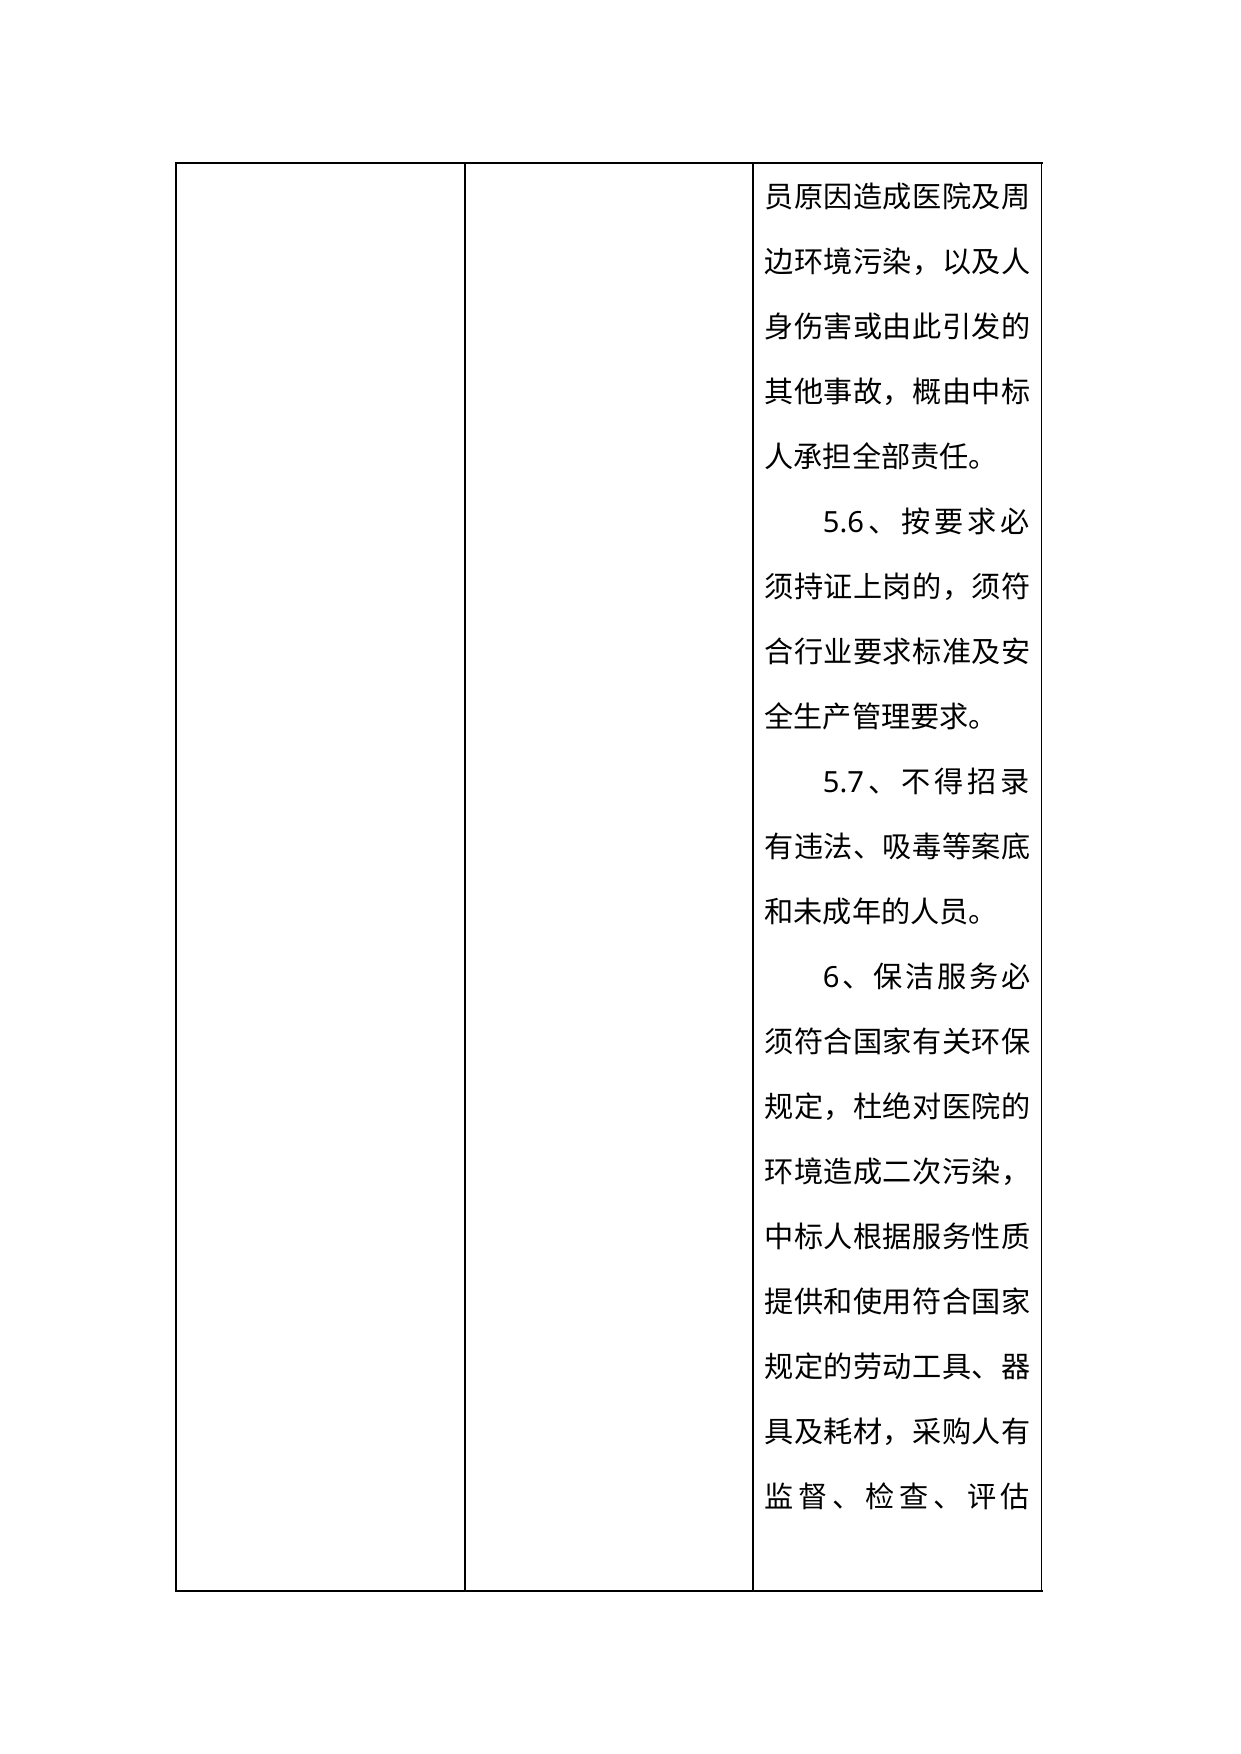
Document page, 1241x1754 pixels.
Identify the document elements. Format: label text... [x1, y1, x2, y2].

table_cell 1 [177, 164, 464, 1590]
table_cell [466, 164, 752, 1590]
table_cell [754, 164, 1041, 1590]
